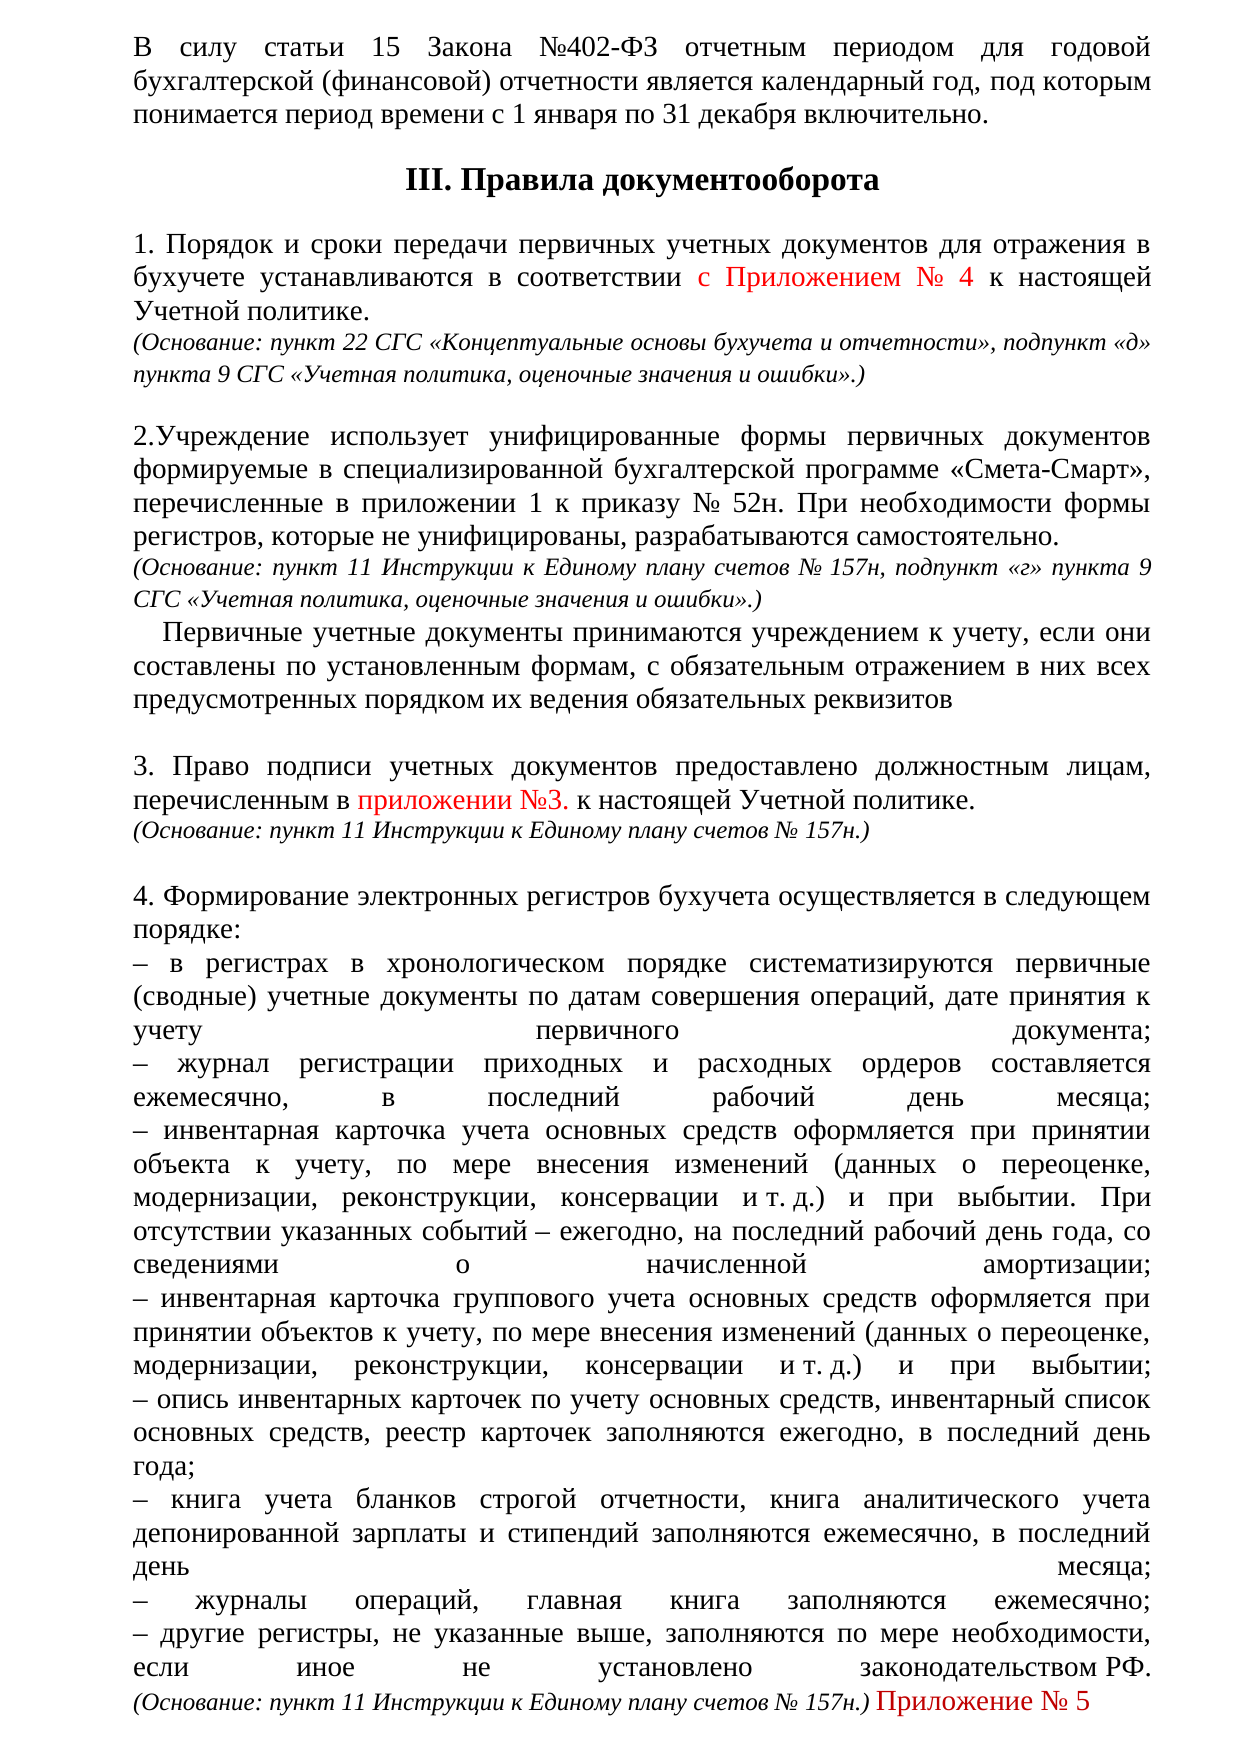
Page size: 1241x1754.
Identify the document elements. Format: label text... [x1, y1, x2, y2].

text (Основание: пункт 11 Инструкции к Единому плану счетов № 157н.) [133, 815, 1152, 844]
text В силу статьи 15 Закона №402-ФЗ отчетным периодом для годовой бухгалтерской (финансовой) отчетности является календарный год, под которым понимается период времени с 1 января по 31 декабря включительно. [133, 29, 1152, 130]
text 1. Порядок и сроки передачи первичных учетных документов для отражения в бухучете устанавливаются в соответствии с Приложением № 4 к настоящей Учетной политике. [133, 226, 1152, 327]
text 3. Право подписи учетных документов предоставлено должностным лицам, перечисленным в приложении №3. к настоящей Учетной политике. [133, 748, 1152, 815]
text 2.Учреждение использует унифицированные формы первичных документов формируемые в специализированной бухгалтерской программе «Смета-Смарт», перечисленные в приложении 1 к приказу № 52н. При необходимости формы регистров, которые не унифицированы, разрабатываются самостоятельно. [133, 418, 1152, 552]
text 4. Формирование электронных регистров бухучета осуществляется в следующем порядке: – в регистрах в хронологическом порядке систематизируются первичные (сводные) учетные документы по датам совершения операций, дате принятия к учету первичного документа; – журнал регистрации приходных и расходных ордеров составляется ежемесячно, в последний рабочий день месяца; – инвентарная карточка учета основных средств оформляется при принятии объекта к учету, по мере внесения изменений (данных о переоценке, модернизации, реконструкции, консервации и т. д.) и при выбытии. При отсутствии указанных событий – ежегодно, на последний рабочий день года, со сведениями о начисленной амортизации; – инвентарная карточка группового учета основных средств оформляется при принятии объектов к учету, по мере внесения изменений (данных о переоценке, модернизации, реконструкции, консервации и т. д.) и при выбытии; – опись инвентарных карточек по учету основных средств, инвентарный список основных средств, реестр карточек заполняются ежегодно, в последний день года; – книга учета бланков строгой отчетности, книга аналитического учета депонированной зарплаты и стипендий заполняются ежемесячно, в последний день месяца; – журналы операций, главная книга заполняются ежемесячно; – другие регистры, не указанные выше, заполняются по мере необходимости, если иное не установлено законодательством РФ. (Основание: пункт 11 Инструкции к Единому плану счетов № 157н.) Приложение № 5 [133, 878, 1152, 1716]
text (Основание: пункт 11 Инструкции к Единому плану счетов № 157н, подпункт «г» пункта 9 СГС «Учетная политика, оценочные значения и ошибки».) [133, 552, 1152, 614]
text (Основание: пункт 22 СГС «Концептуальные основы бухучета и отчетности», подпункт «д» пункта 9 СГС «Учетная политика, оценочные значения и ошибки».) [133, 327, 1152, 389]
text Первичные учетные документы принимаются учреждением к учету, если они составлены по установленным формам, с обязательным отражением в них всех предусмотренных порядком их ведения обязательных реквизитов [133, 614, 1152, 715]
text III. Правила документооборота [133, 159, 1152, 197]
